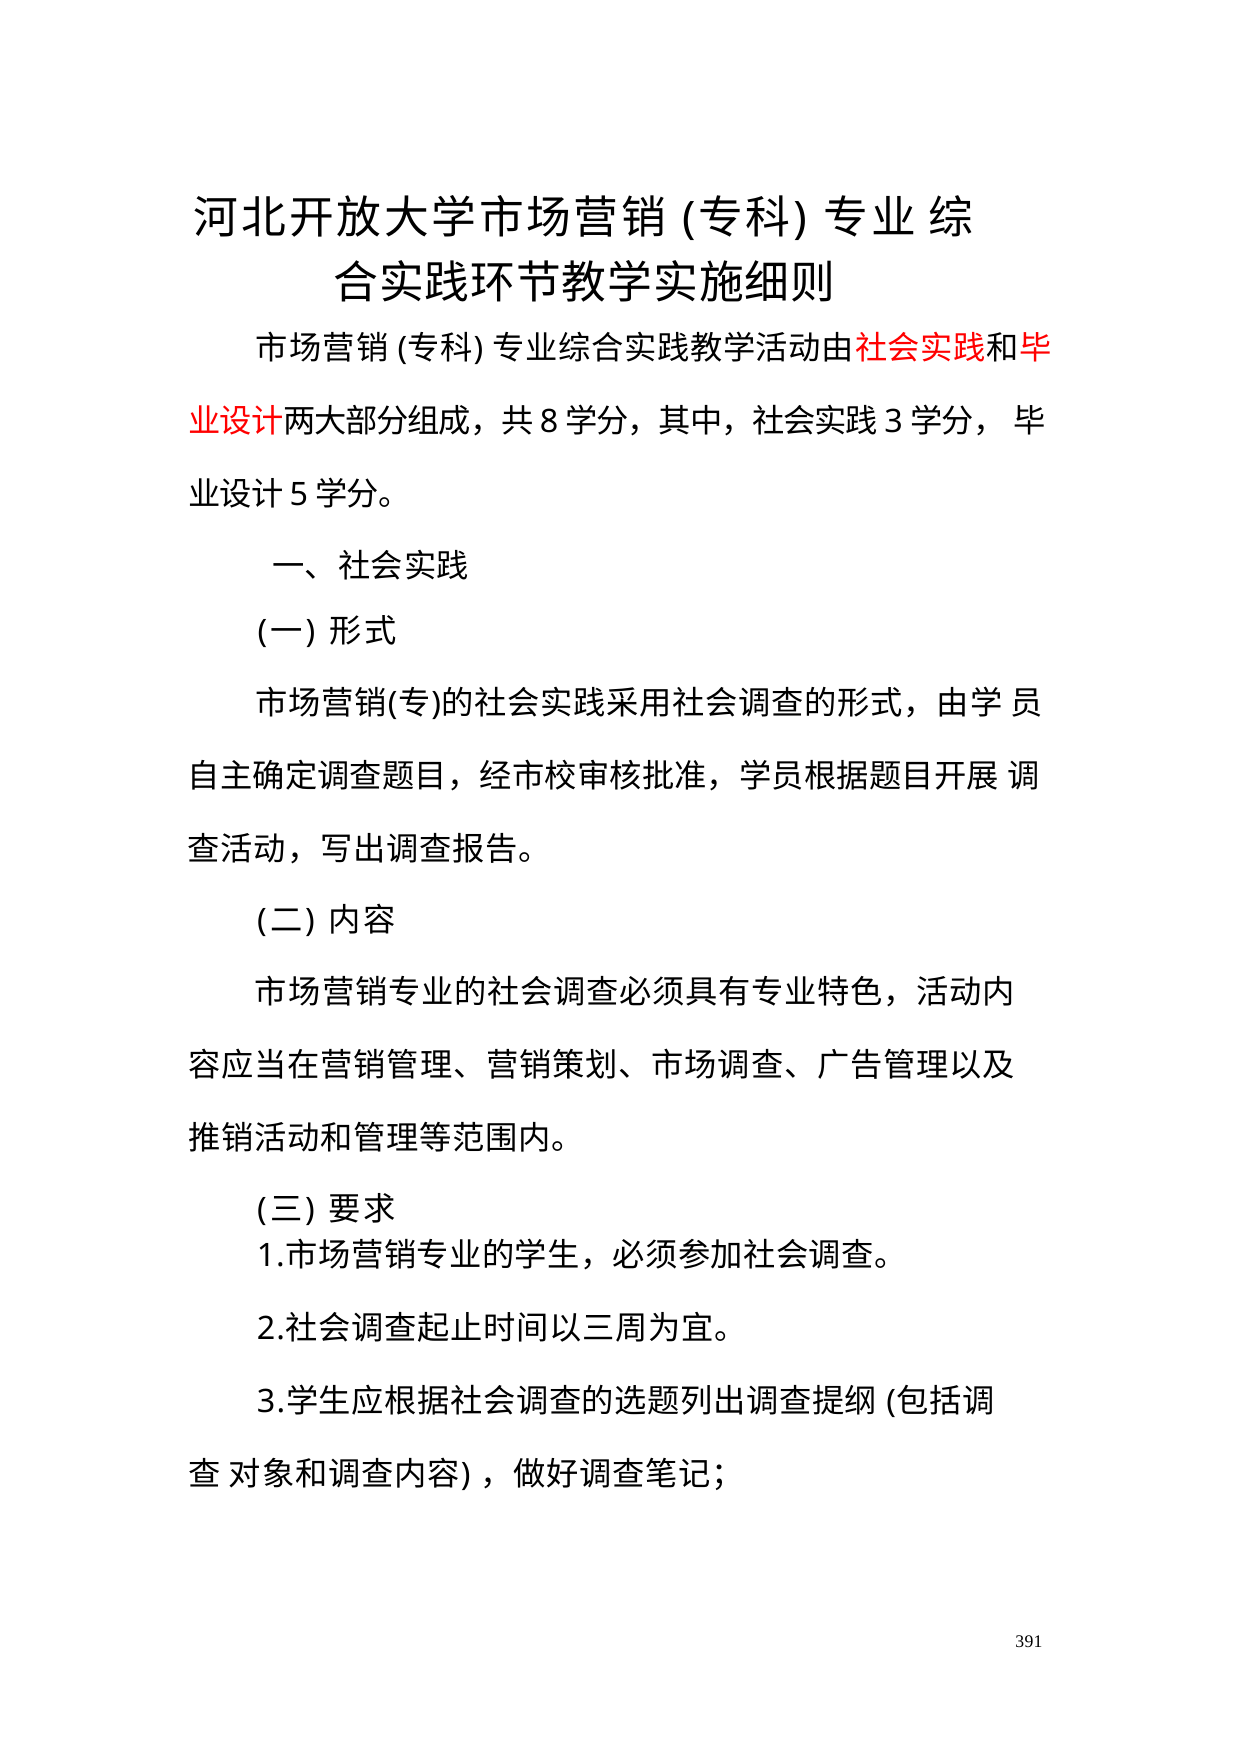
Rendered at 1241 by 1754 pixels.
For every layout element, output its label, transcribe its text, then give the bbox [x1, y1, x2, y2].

text 河北开放大学市场营销 (专科) 专业 综合实践环节教学实施细则 [187, 181, 979, 311]
text (三) 要求 [257, 1185, 1053, 1229]
text 2.社会调查起止时间以三周为宜。 [188, 1302, 1027, 1349]
text 市场营销专业的社会调查必须具有专业特色，活动内容应当在营销管理、营销策划、市场调查、广告管理以及推销活动和管理等范围内。 [188, 966, 1044, 1158]
text 一、社会实践 [272, 541, 1053, 594]
text (一) 形式 [257, 607, 1053, 651]
text 3.学生应根据社会调查的选题列出调查提纲 (包括调查 对象和调查内容) ，做好调查笔记； [188, 1375, 1027, 1495]
text 市场营销(专)的社会实践采用社会调查的形式，由学 员 自主确定调查题目，经市校审核批准，学员根据题目开展 调查活动，写出调查报告。 [187, 677, 1044, 869]
text (二) 内容 [257, 896, 1053, 940]
text 市场营销 (专科) 专业综合实践教学活动由社会实践和毕业设计两大部分组成，共 8 学分，其中，社会实践 3 学分， 毕业设计 5 学分。 [188, 322, 1053, 515]
text 1.市场营销专业的学生，必须参加社会调查。 [188, 1229, 1027, 1276]
